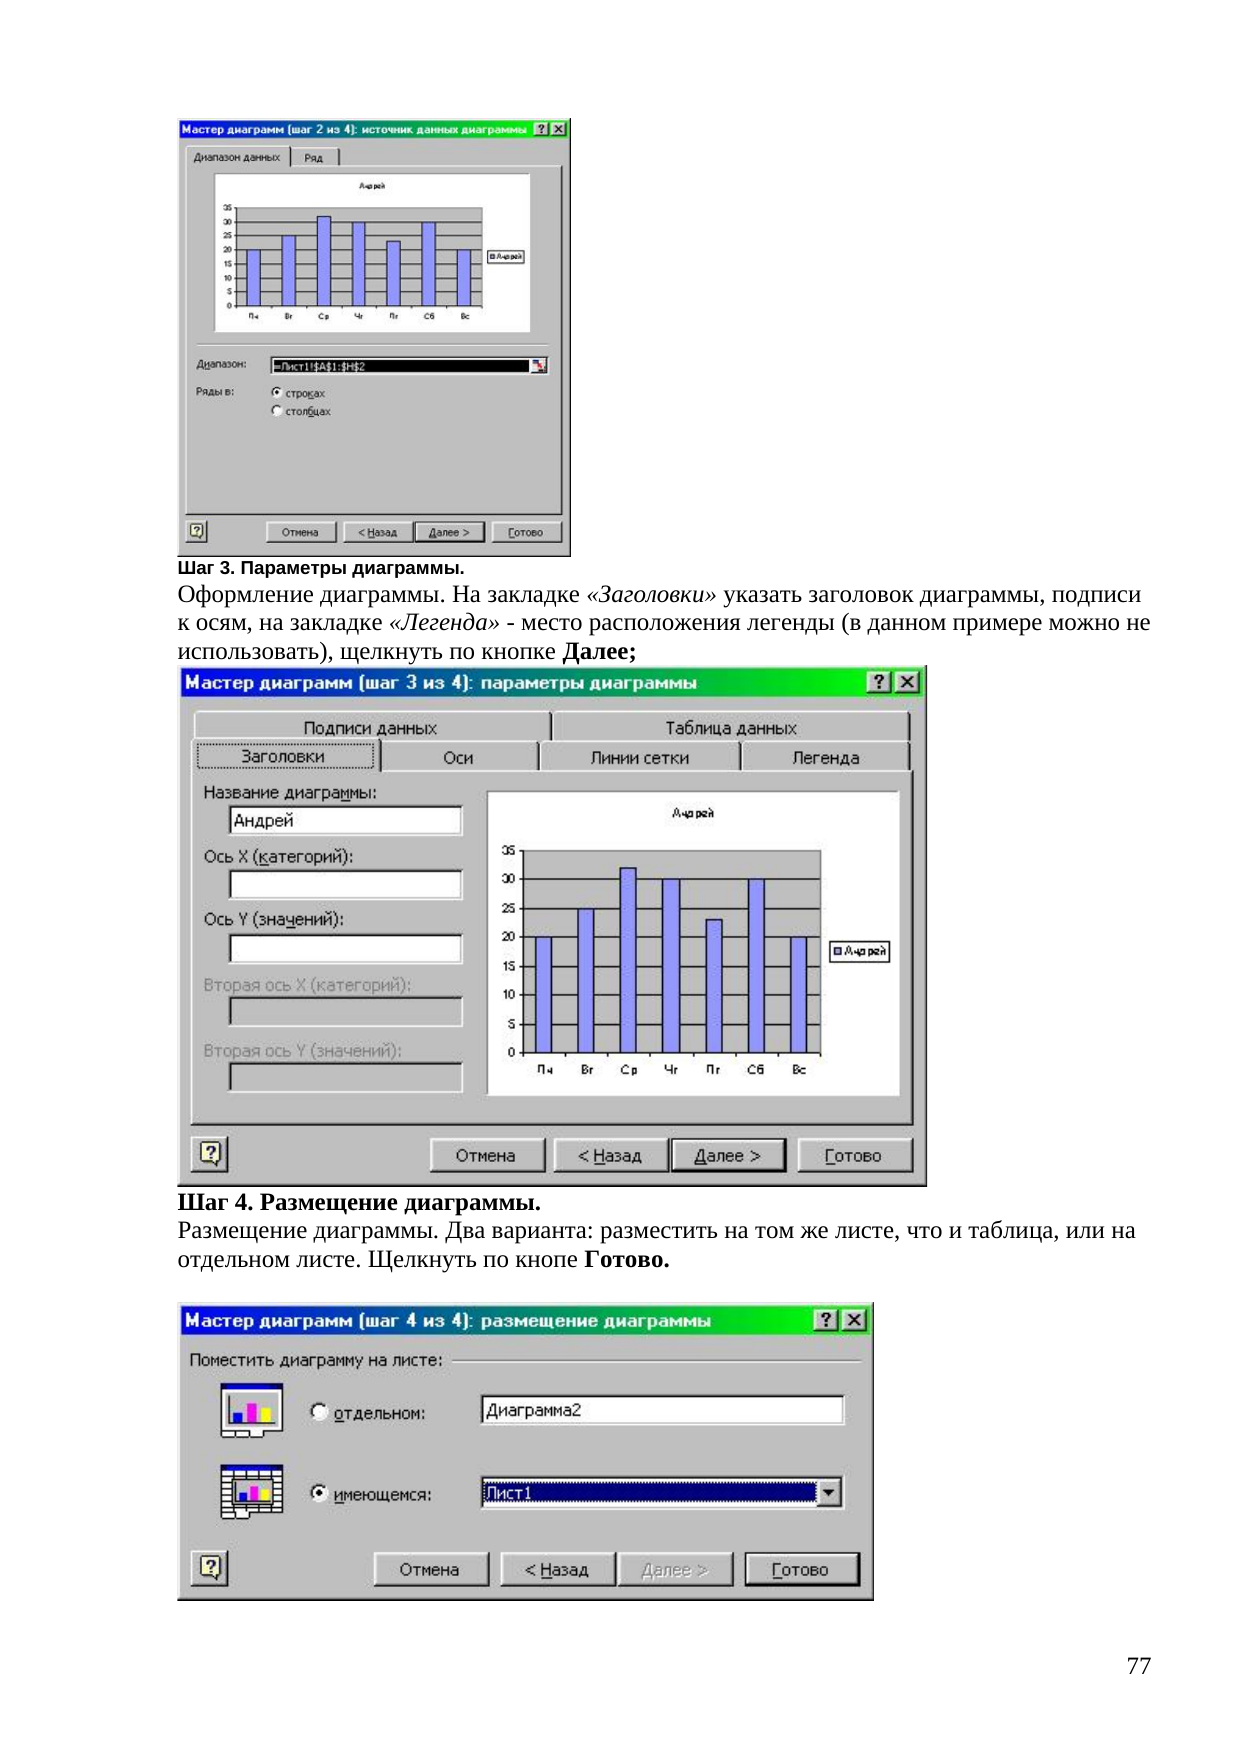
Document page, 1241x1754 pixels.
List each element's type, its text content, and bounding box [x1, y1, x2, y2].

picture [177, 1302, 874, 1601]
picture [177, 665, 928, 1187]
text Размещение диаграммы. Два варианта: разместить на том же листе, что и таблица, или на отдельном листе. Щелкнуть по кнопе Готово. [177, 1216, 1152, 1273]
text Шаг 4. Размещение диаграммы. [177, 1187, 1152, 1216]
picture [177, 118, 571, 557]
text Оформление диаграммы. На закладке «Заголовки» указать заголовок диаграммы, подписи к осям, на закладке «Легенда» - место расположения легенды (в данном примере можно не использовать), щелкнуть по кнопке Далее; [177, 579, 1152, 665]
text Шаг 3. Параметры диаграммы. [177, 557, 1152, 579]
